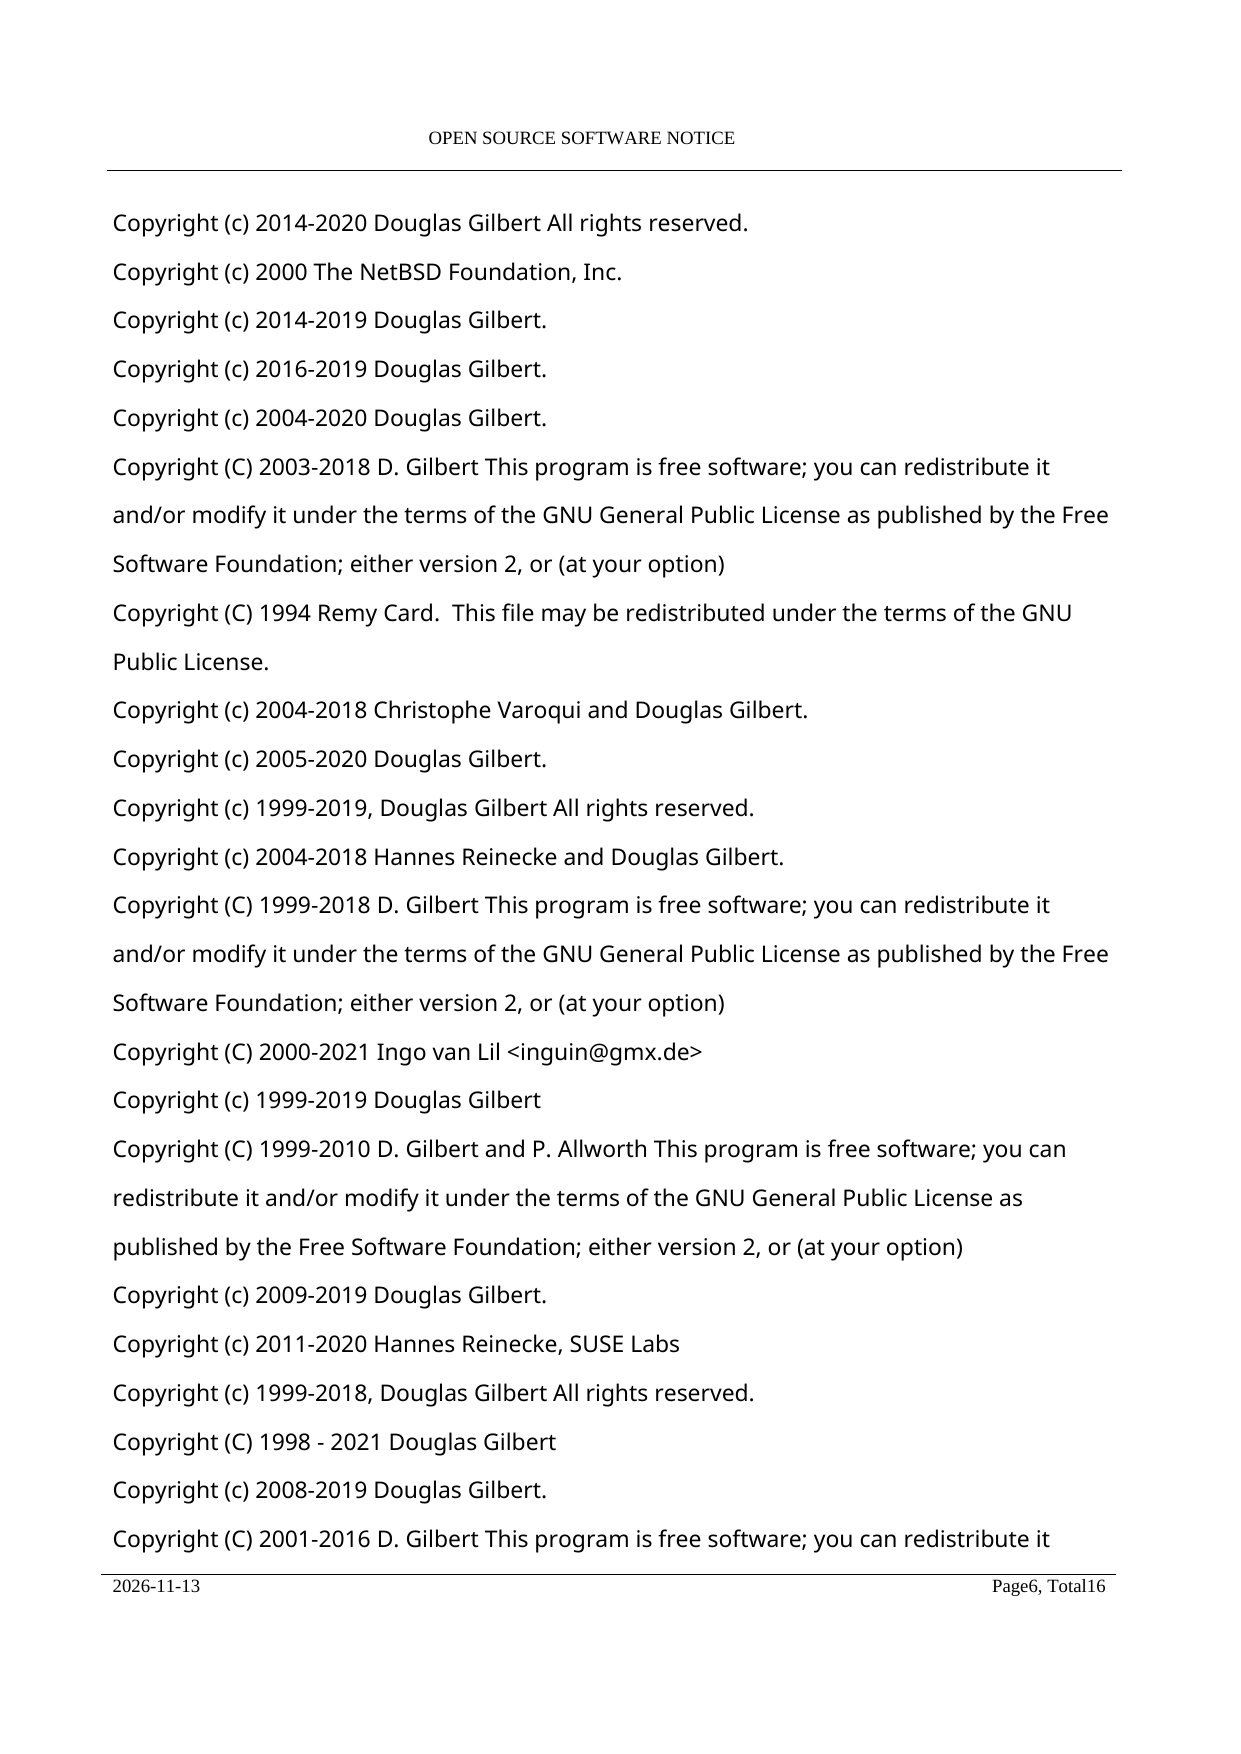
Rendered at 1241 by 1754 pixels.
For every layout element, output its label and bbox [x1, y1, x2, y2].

text [112, 206, 1128, 1555]
